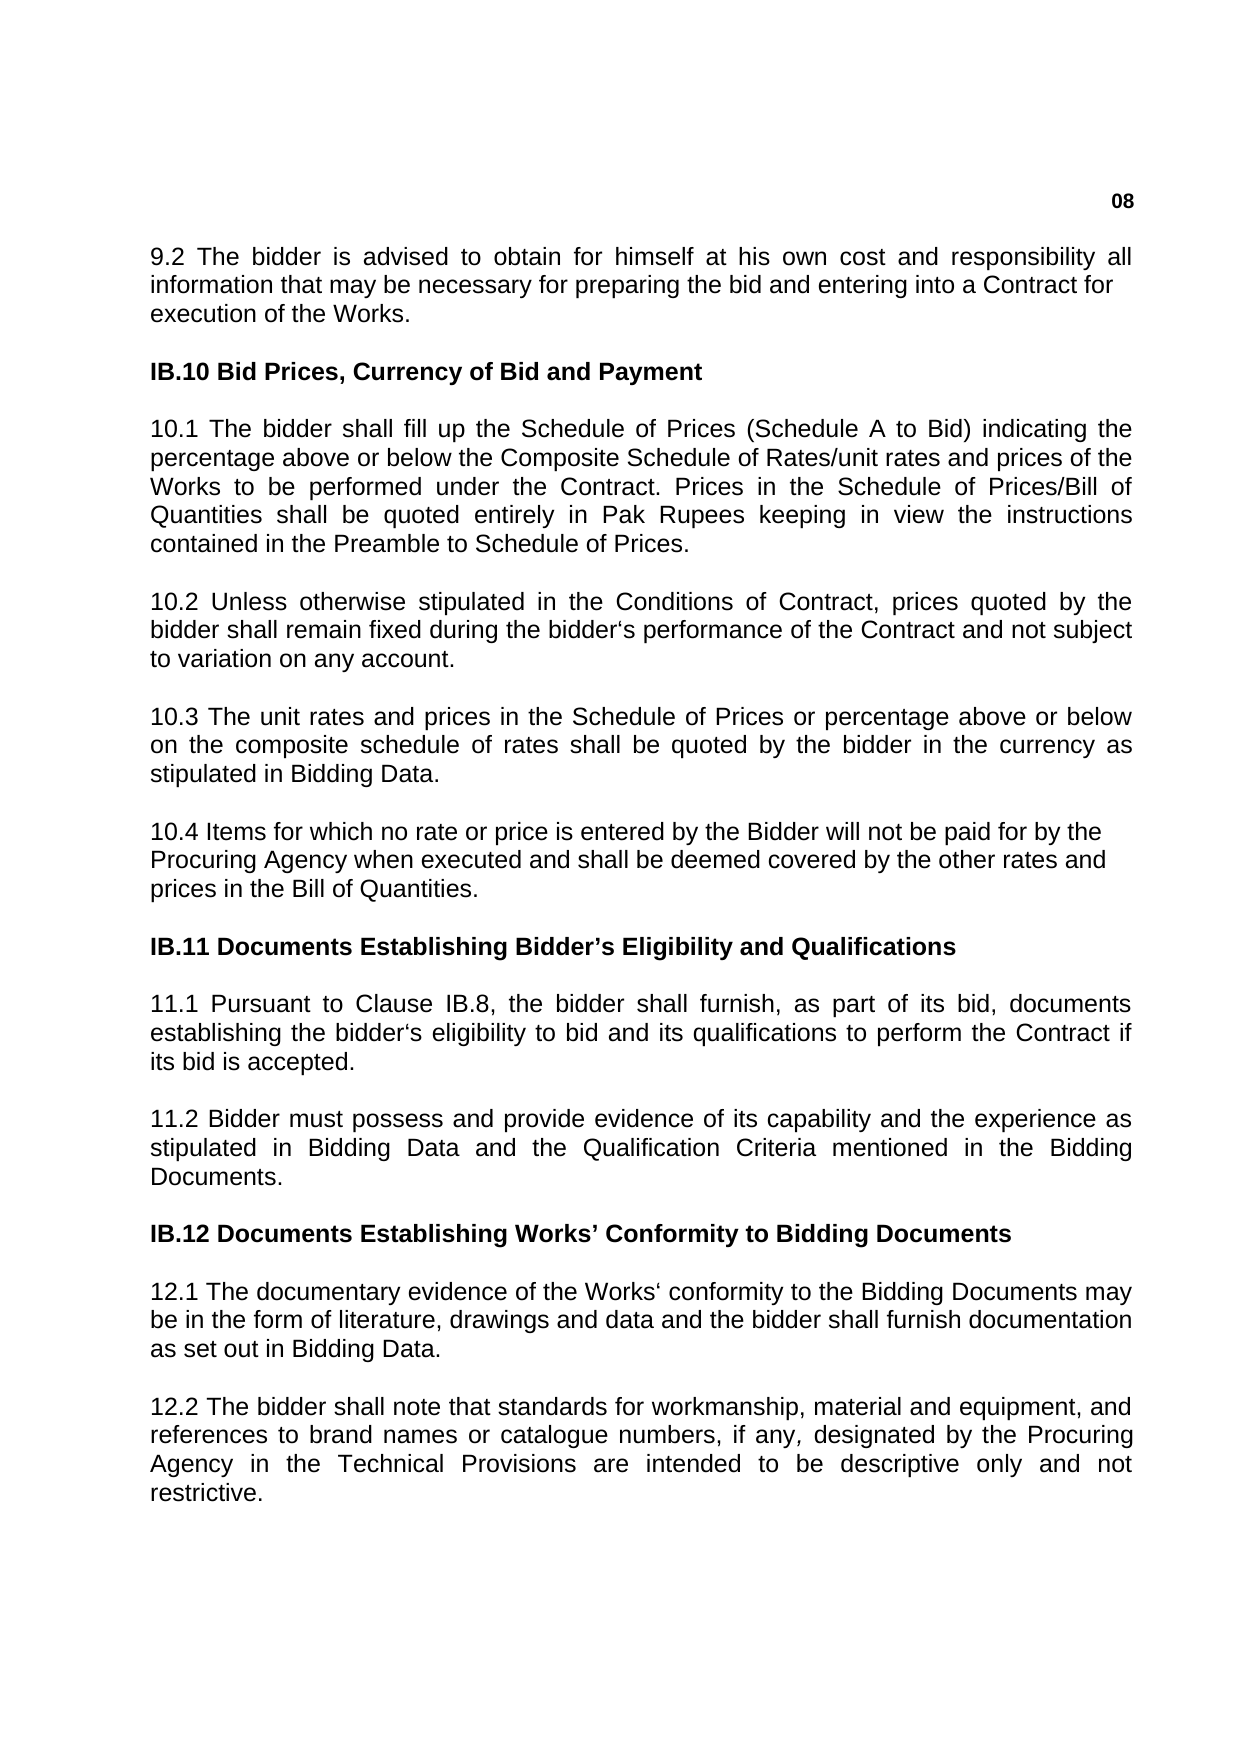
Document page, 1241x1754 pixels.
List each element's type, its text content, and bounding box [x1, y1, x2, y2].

text prices in the Bill of Quantities. [150, 874, 1134, 903]
text 12.1 The documentary evidence of the Works‘ conformity to the Bidding Documents may be in the form of literature, drawings and data and the bidder shall furnish documentation as set out in Bidding Data. [150, 1276, 1134, 1363]
text 08 [150, 189, 1134, 213]
text IB.11 Documents Establishing Bidder’s Eligibility and Qualifications [150, 931, 1134, 960]
text 10.1 The bidder shall fill up the Schedule of Prices (Schedule A to Bid) indicating the percentage above or below the Composite Schedule of Rates/unit rates and prices of the Works to be performed under the Contract. Prices in the Schedule of Prices/Bill of Quantities shall be quoted entirely in Pak Rupees keeping in view the instructions contained in the Preamble to Schedule of Prices. [150, 414, 1134, 558]
text execution of the Works. [150, 299, 1134, 328]
text 12.2 The bidder shall note that standards for workmanship, material and equipment, and references to brand names or catalogue numbers, if any, designated by the Procuring Agency in the Technical Provisions are intended to be descriptive only and not restrictive. [150, 1391, 1134, 1506]
text IB.12 Documents Establishing Works’ Conformity to Bidding Documents [150, 1219, 1134, 1248]
text 10.3 The unit rates and prices in the Schedule of Prices or percentage above or below on the composite schedule of rates shall be quoted by the bidder in the currency as stipulated in Bidding Data. [150, 701, 1134, 788]
text Procuring Agency when executed and shall be deemed covered by the other rates and [150, 845, 1134, 874]
text 10.2 Unless otherwise stipulated in the Conditions of Contract, prices quoted by the bidder shall remain fixed during the bidder‘s performance of the Contract and not subject to variation on any account. [150, 586, 1134, 673]
text 11.2 Bidder must possess and provide evidence of its capability and the experience as stipulated in Bidding Data and the Qualification Criteria mentioned in the Bidding Documents. [150, 1104, 1134, 1190]
text 9.2 The bidder is advised to obtain for himself at his own cost and responsibility all information that may be necessary for preparing the bid and entering into a Contract for [150, 241, 1134, 299]
text IB.10 Bid Prices, Currency of Bid and Payment [150, 356, 1134, 385]
text 11.1 Pursuant to Clause IB.8, the bidder shall furnish, as part of its bid, documents establishing the bidder‘s eligibility to bid and its qualifications to perform the Contract if its bid is accepted. [150, 989, 1134, 1075]
text 10.4 Items for which no rate or price is entered by the Bidder will not be paid for by the [150, 816, 1134, 845]
